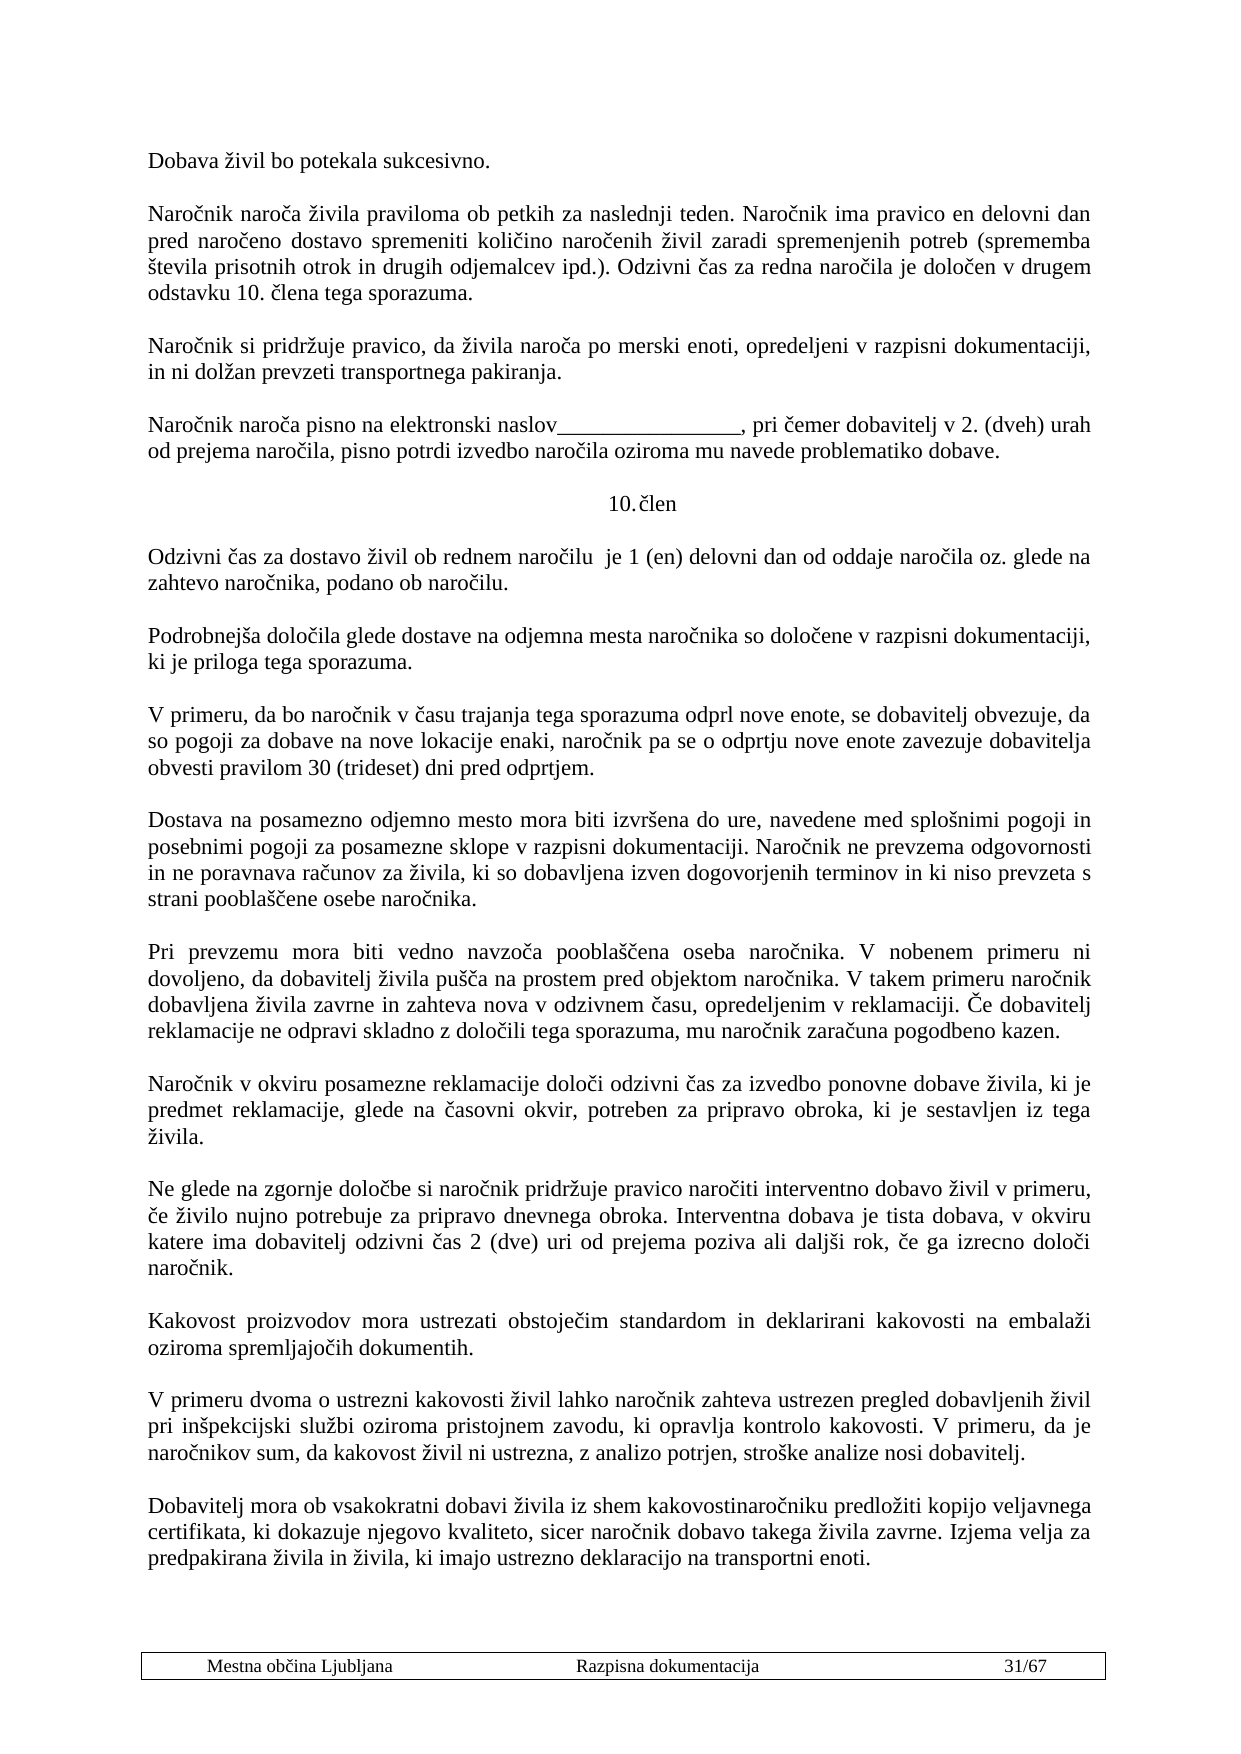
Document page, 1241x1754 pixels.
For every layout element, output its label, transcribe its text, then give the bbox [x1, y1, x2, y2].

text Kakovost proizvodov mora ustrezati obstoječim standardom in deklarirani kakovosti na embalaži oziroma spremljajočih dokumentih. [148, 1307, 1093, 1360]
text Naročnik naroča živila praviloma ob petkih za naslednji teden. Naročnik ima pravico en delovni dan pred naročeno dostavo spremeniti količino naročenih živil zaradi spremenjenih potreb (sprememba števila prisotnih otrok in drugih odjemalcev ipd.). Odzivni čas za redna naročila je določen v drugem odstavku 10. člena tega sporazuma. [148, 200, 1093, 306]
text Dobava živil bo potekala sukcesivno. [148, 148, 1093, 174]
text Ne glede na zgornje določbe si naročnik pridržuje pravico naročiti interventno dobavo živil v primeru, če živilo nujno potrebuje za pripravo dnevnega obroka. Interventna dobava je tista dobava, v okviru katere ima dobavitelj odzivni čas 2 (dve) uri od prejema poziva ali daljši rok, če ga izrecno določi naročnik. [148, 1175, 1093, 1281]
text Dostava na posamezno odjemno mesto mora biti izvršena do ure, navedene med splošnimi pogoji in posebnimi pogoji za posamezne sklope v razpisni dokumentaciji. Naročnik ne prevzema odgovornosti in ne poravnava računov za živila, ki so dobavljena izven dogovorjenih terminov in ki niso prevzeta s strani pooblaščene osebe naročnika. [148, 806, 1093, 912]
text Podrobnejša določila glede dostave na odjemna mesta naročnika so določene v razpisni dokumentaciji, ki je priloga tega sporazuma. [148, 622, 1093, 675]
text Odzivni čas za dostavo živil ob rednem naročilu je 1 (en) delovni dan od oddaje naročila oz. glede na zahtevo naročnika, podano ob naročilu. [148, 543, 1093, 596]
text Naročnik si pridržuje pravico, da živila naroča po merski enoti, opredeljeni v razpisni dokumentaciji, in ni dolžan prevzeti transportnega pakiranja. [148, 332, 1093, 385]
text Naročnik v okviru posamezne reklamacije določi odzivni čas za izvedbo ponovne dobave živila, ki je predmet reklamacije, glede na časovni okvir, potreben za pripravo obroka, ki je sestavljen iz tega živila. [148, 1070, 1093, 1149]
text V primeru dvoma o ustrezni kakovosti živil lahko naročnik zahteva ustrezen pregled dobavljenih živil pri inšpekcijski službi oziroma pristojnem zavodu, ki opravlja kontrolo kakovosti. V primeru, da je naročnikov sum, da kakovost živil ni ustrezna, z analizo potrjen, stroške analize nosi dobavitelj. [148, 1386, 1093, 1465]
text V primeru, da bo naročnik v času trajanja tega sporazuma odprl nove enote, se dobavitelj obvezuje, da so pogoji za dobave na nove lokacije enaki, naročnik pa se o odprtju nove enote zavezuje dobavitelja obvesti pravilom 30 (trideset) dni pred odprtjem. [148, 701, 1093, 780]
list člen [192, 490, 1093, 517]
text Naročnik naroča pisno na elektronski naslov________________, pri čemer dobavitelj v 2. (dveh) urah od prejema naročila, pisno potrdi izvedbo naročila oziroma mu navede problematiko dobave. [148, 411, 1093, 464]
text Dobavitelj mora ob vsakokratni dobavi živila iz shem kakovostinaročniku predložiti kopijo veljavnega certifikata, ki dokazuje njegovo kvaliteto, sicer naročnik dobavo takega živila zavrne. Izjema velja za predpakirana živila in živila, ki imajo ustrezno deklaracijo na transportni enoti. [148, 1492, 1093, 1571]
text Pri prevzemu mora biti vedno navzoča pooblaščena oseba naročnika. V nobenem primeru ni dovoljeno, da dobavitelj živila pušča na prostem pred objektom naročnika. V takem primeru naročnik dobavljena živila zavrne in zahteva nova v odzivnem času, opredeljenim v reklamaciji. Če dobavitelj reklamacije ne odpravi skladno z določili tega sporazuma, mu naročnik zaračuna pogodbeno kazen. [148, 938, 1093, 1044]
